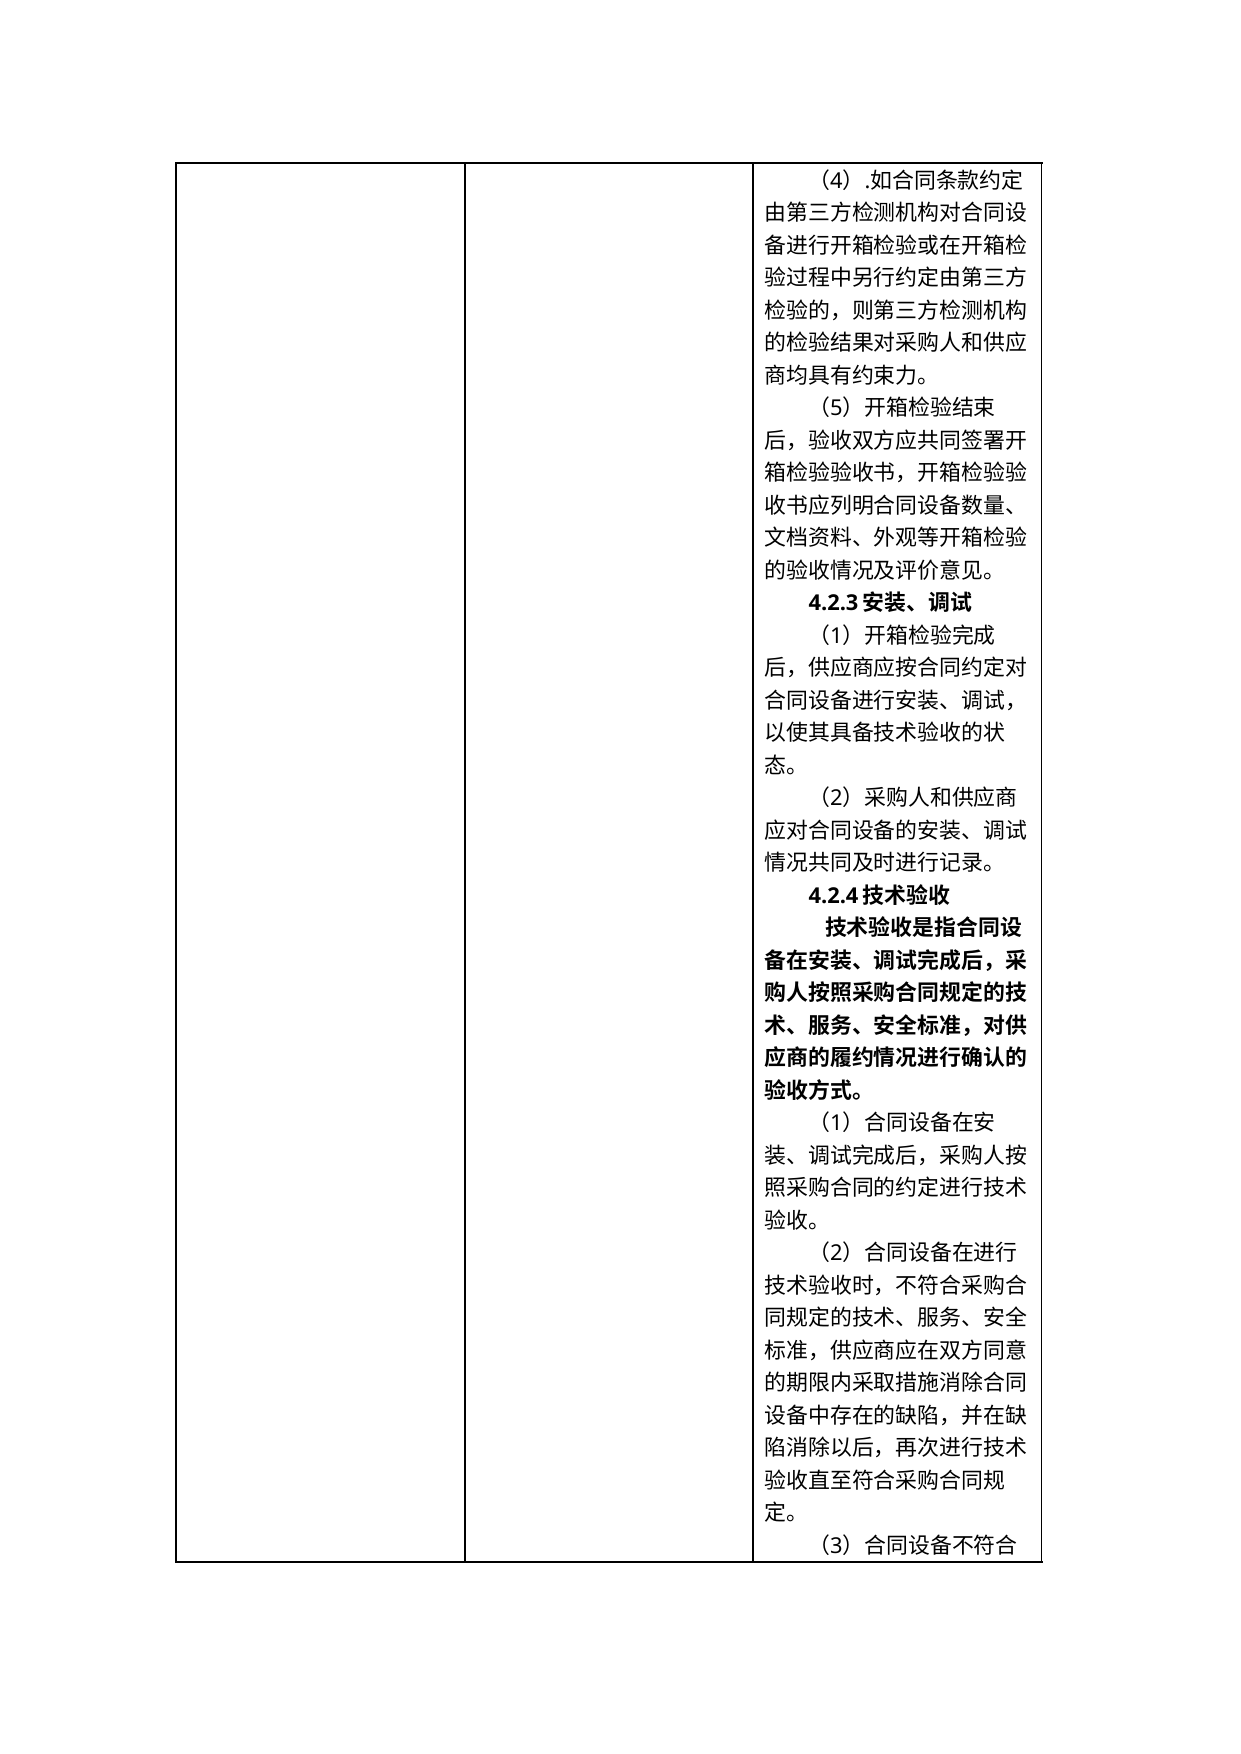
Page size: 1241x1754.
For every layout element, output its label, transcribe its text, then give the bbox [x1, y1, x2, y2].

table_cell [754, 164, 1041, 1561]
table_cell ★ [466, 164, 752, 1561]
table_cell 1 [177, 164, 464, 1561]
